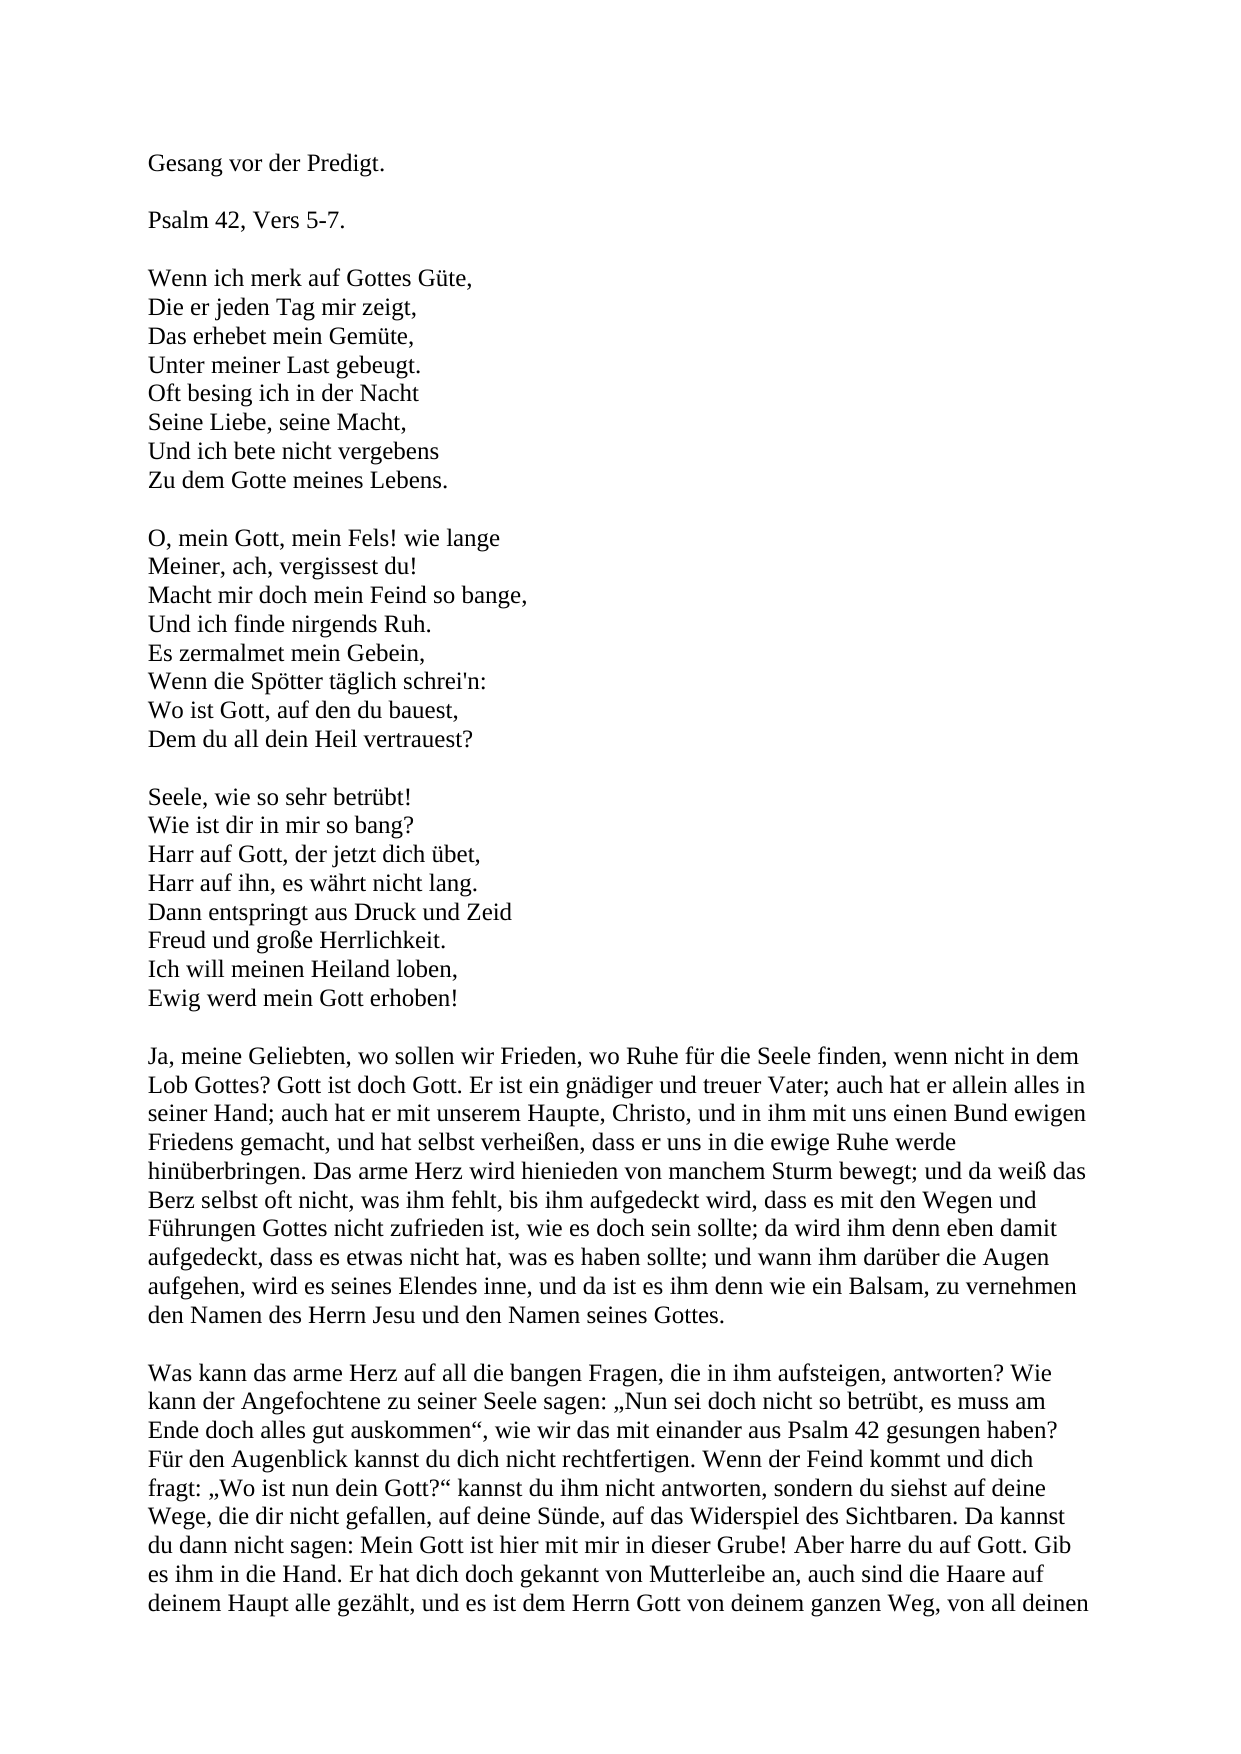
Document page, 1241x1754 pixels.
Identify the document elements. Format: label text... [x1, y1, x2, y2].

text O, mein Gott, mein Fels! wie lange Meiner, ach, vergissest du! Macht mir doch mein Feind so bange, Und ich finde nirgends Ruh. Es zermalmet mein Gebein, Wenn die Spötter täglich schrei'n: Wo ist Gott, auf den du bauest, Dem du all dein Heil vertrauest? [148, 523, 1093, 753]
text Wenn ich merk auf Gottes Güte, Die er jeden Tag mir zeigt, Das erhebet mein Gemüte, Unter meiner Last gebeugt. Oft besing ich in der Nacht Seine Liebe, seine Macht, Und ich bete nicht vergebens Zu dem Gotte meines Lebens. [148, 263, 1093, 493]
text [148, 1358, 1093, 1616]
text Gesang vor der Predigt. [148, 148, 1093, 176]
text Seele, wie so sehr betrübt! Wie ist dir in mir so bang? Harr auf Gott, der jetzt dich übet, Harr auf ihn, es währt nicht lang. Dann entspringt aus Druck und Zeid Freud und große Herrlichkeit. Ich will meinen Heiland loben, Ewig werd mein Gott erhoben! [148, 782, 1093, 1012]
text Psalm 42, Vers 5-7. [148, 206, 1093, 234]
text Ja, meine Geliebten, wo sollen wir Frieden, wo Ruhe für die Seele finden, wenn nicht in dem Lob Gottes? Gott ist doch Gott. Er ist ein gnädiger und treuer Vater; auch hat er allein alles in seiner Hand; auch hat er mit unserem Haupte, Christo, und in ihm mit uns einen Bund ewigen Friedens gemacht, und hat selbst verheißen, dass er uns in die ewige Ruhe werde hinüberbringen. Das arme Herz wird hienieden von manchem Sturm bewegt; und da weiß das Berz selbst oft nicht, was ihm fehlt, bis ihm aufgedeckt wird, dass es mit den Wegen und Führungen Gottes nicht zufrieden ist, wie es doch sein sollte; da wird ihm denn eben damit aufgedeckt, dass es etwas nicht hat, was es haben sollte; und wann ihm darüber die Augen aufgehen, wird es seines Elendes inne, und da ist es ihm denn wie ein Balsam, zu vernehmen den Namen des Herrn Jesu und den Namen seines Gottes. [148, 1041, 1093, 1328]
